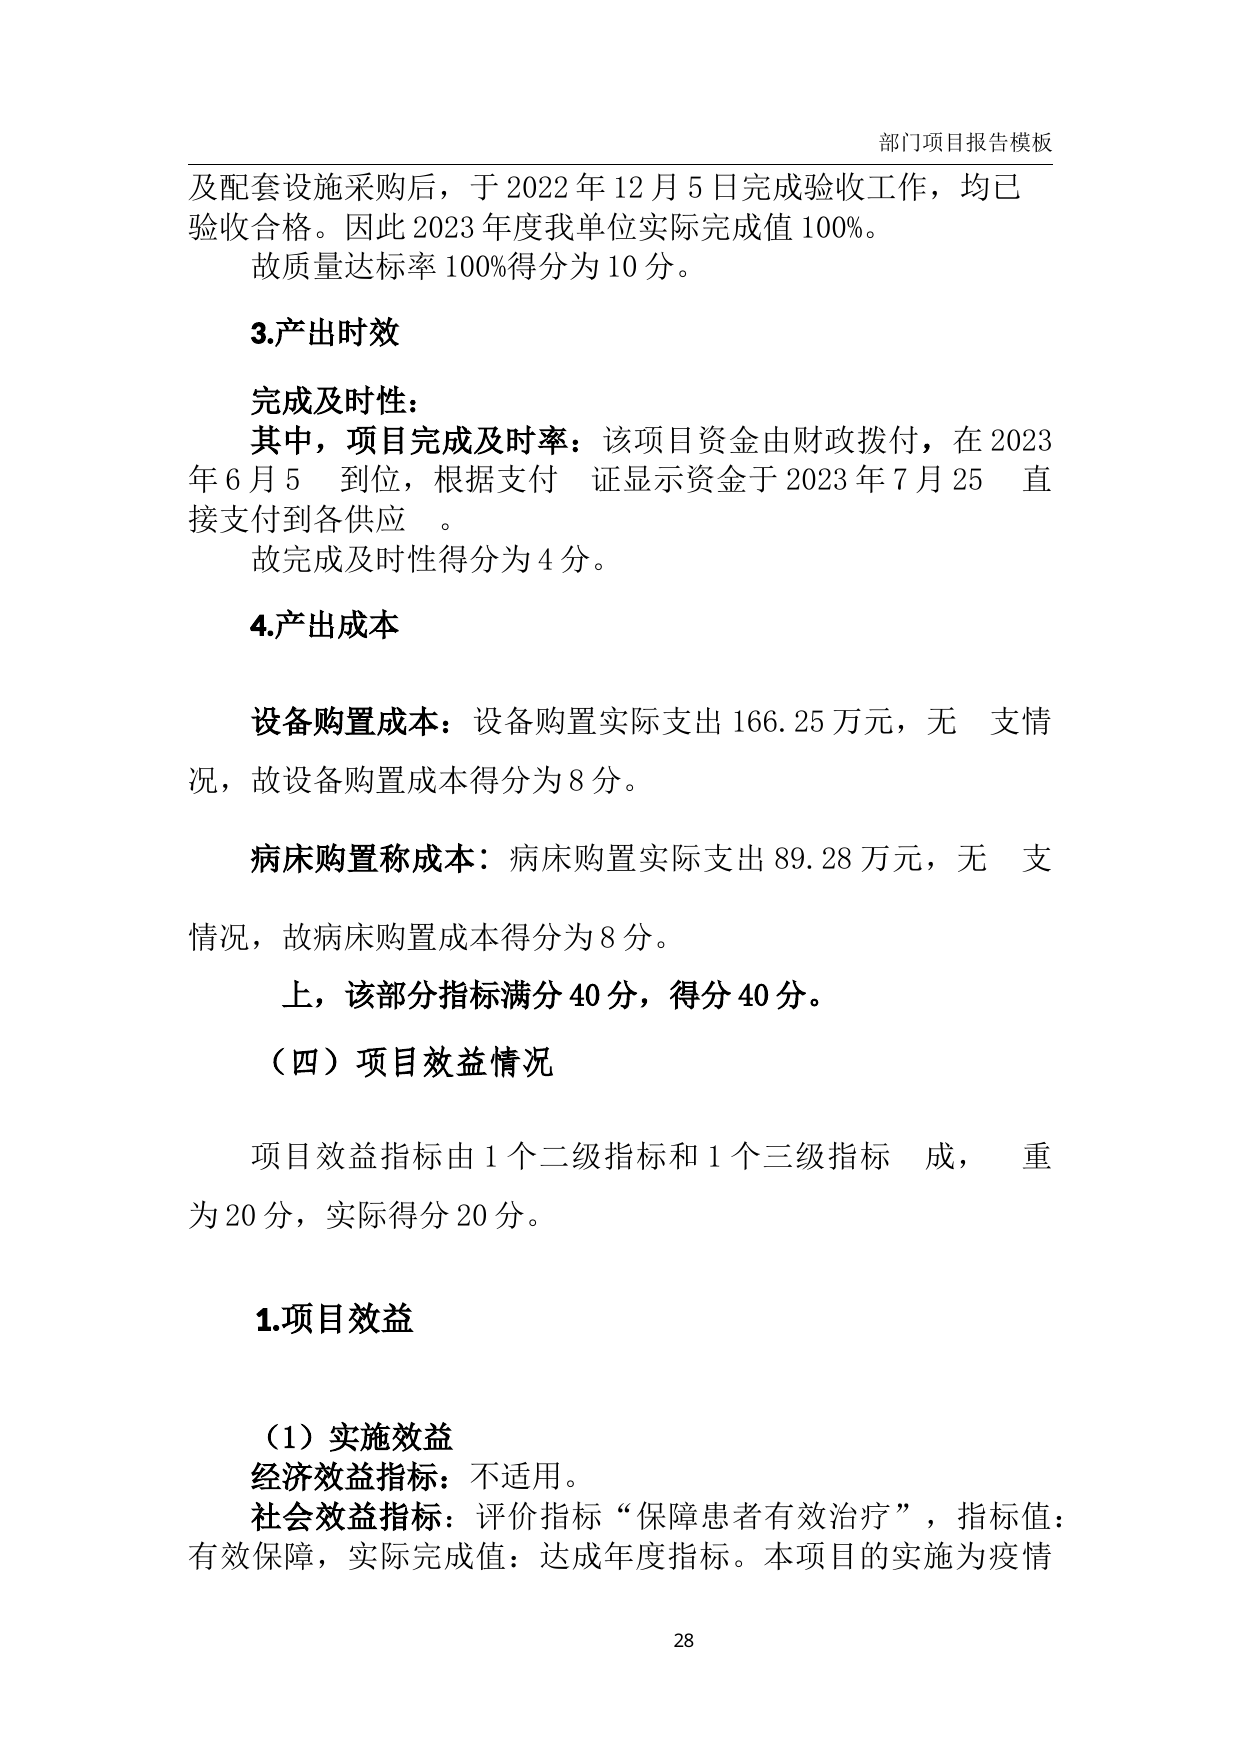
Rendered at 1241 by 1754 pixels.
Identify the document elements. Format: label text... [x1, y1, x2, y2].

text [187, 165, 1053, 245]
subtitle （四）项目效益情况 [187, 1039, 1053, 1079]
text 设备购置成本：设备购置实际支出166.25万元，无超支情况，故设备购置成本得分为8分。 [187, 699, 1053, 798]
text 经济效益指标：不适用。 [187, 1454, 1053, 1494]
text 综上，该部分指标满分40分，得分40分。 [187, 973, 1053, 1012]
text 完成及时性： [187, 378, 1053, 418]
text 项目效益指标由1个二级指标和1个三级指标构成，权重为20分，实际得分20分。 [187, 1134, 1053, 1233]
text 故质量达标率100%得分为10分。 [187, 245, 1053, 284]
text 其中，项目完成及时率：该项目资金由财政拨付，在2023年6月5日到位，根据支付凭证显示资金于2023年7月25日直接支付到各供应商。 [187, 418, 1053, 537]
subtitle 1.项目效益 [187, 1278, 1053, 1357]
text 病床购置称成本：病床购置实际支出89.28万元，无超支情况，故病床购置成本得分为8分。 [187, 816, 1053, 955]
text （1）实施效益 [187, 1415, 1053, 1454]
subtitle 3.产出时效 [187, 311, 1053, 351]
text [187, 1494, 1053, 1573]
text 故完成及时性得分为4分。 [187, 537, 1053, 577]
subtitle 4.产出成本 [187, 604, 1053, 643]
